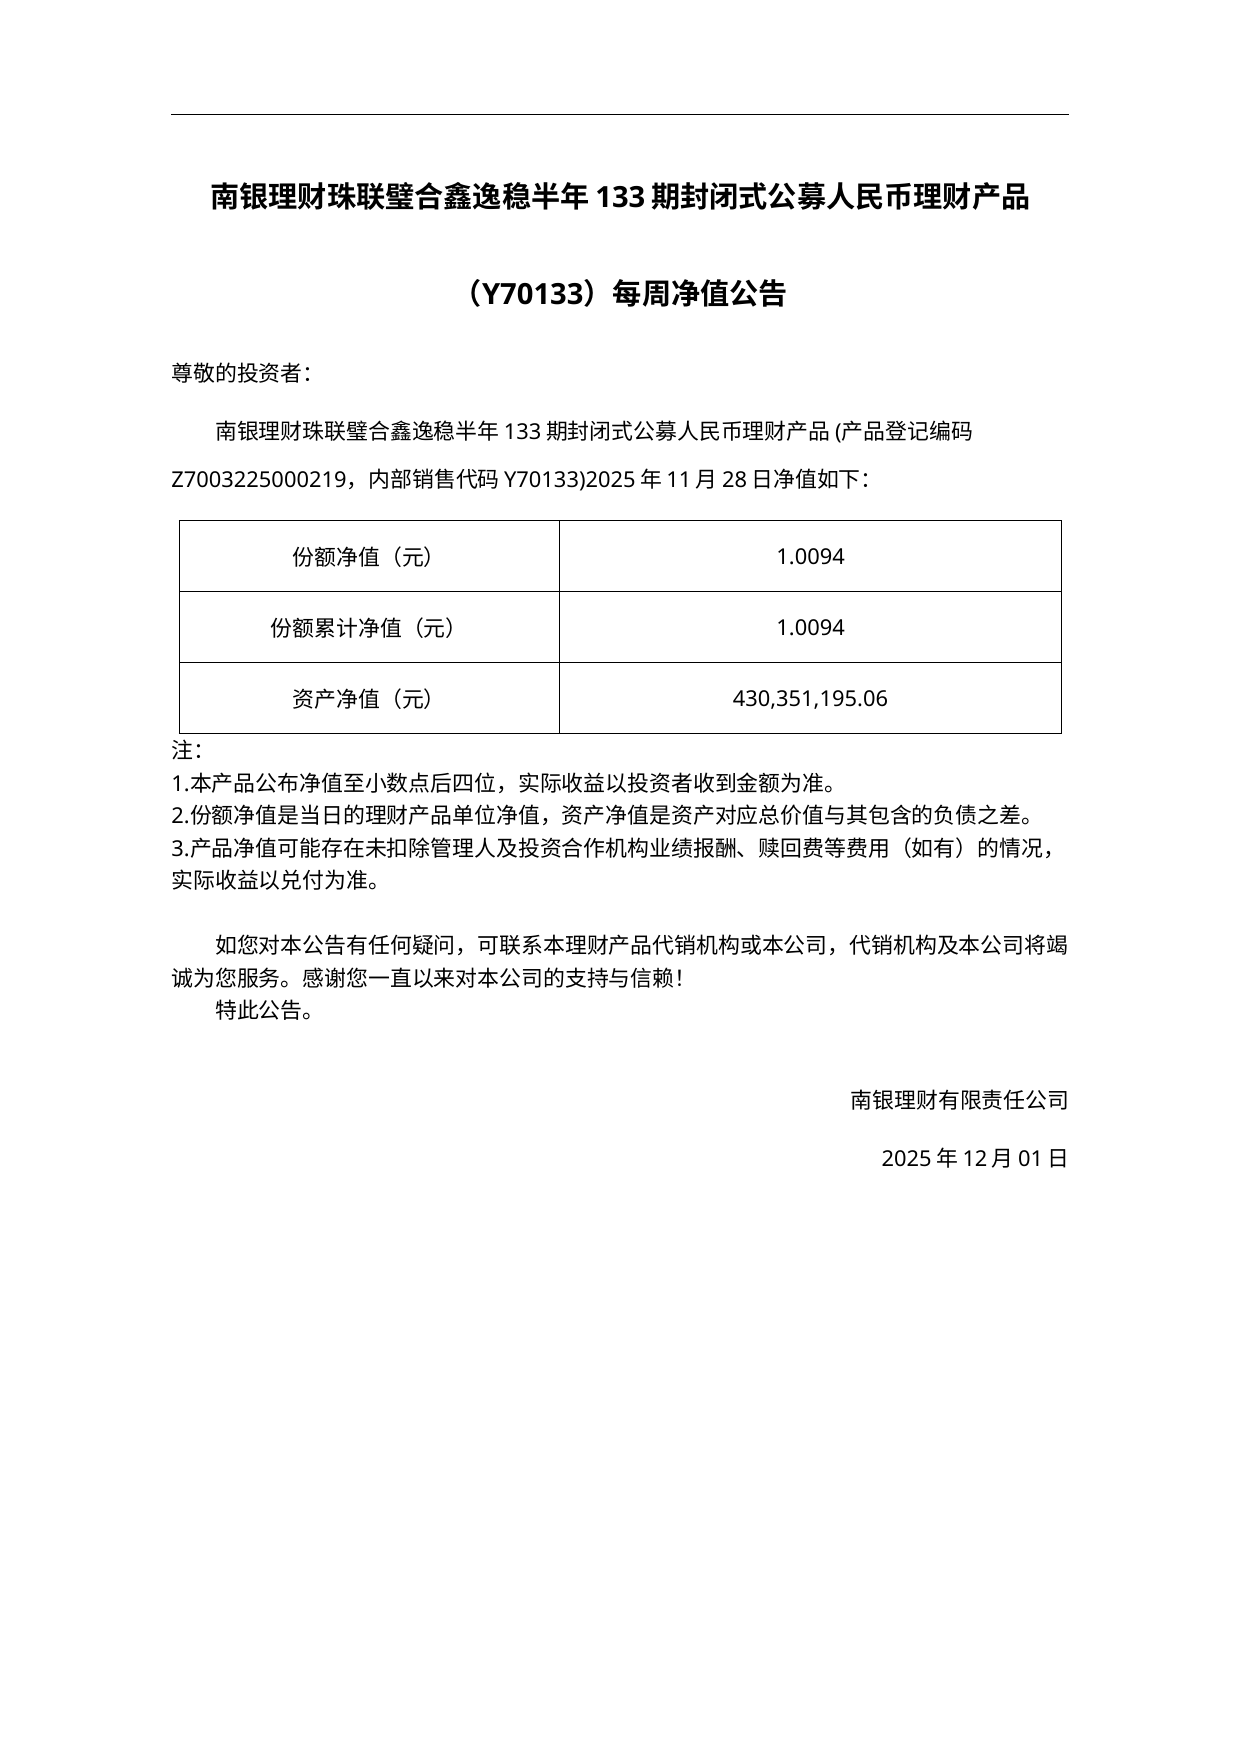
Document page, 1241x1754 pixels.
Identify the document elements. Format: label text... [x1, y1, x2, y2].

table_header 份额净值（元） [180, 521, 559, 591]
text 2025年12月01日 [171, 1140, 1069, 1173]
text 1.本产品公布净值至小数点后四位，实际收益以投资者收到金额为准。 [171, 765, 1069, 798]
text 注： [171, 733, 1069, 765]
text 如您对本公告有任何疑问，可联系本理财产品代销机构或本公司，代销机构及本公司将竭诚为您服务。感谢您一直以来对本公司的支持与信赖！ [171, 928, 1069, 993]
text 南银理财珠联璧合鑫逸稳半年133期封闭式公募人民币理财产品 (产品登记编码Z7003225000219，内部销售代码Y70133)2025年11月28日净值如下： [171, 413, 1069, 494]
text 尊敬的投资者： [171, 355, 1069, 388]
text 南银理财有限责任公司 [171, 1082, 1069, 1115]
table_cell 资产净值（元） [180, 663, 559, 733]
table_cell 1.0094 [560, 592, 1061, 662]
text 特此公告。 [171, 993, 1069, 1025]
text 3.产品净值可能存在未扣除管理人及投资合作机构业绩报酬、赎回费等费用（如有）的情况，实际收益以兑付为准。 [171, 830, 1069, 895]
text 2.份额净值是当日的理财产品单位净值，资产净值是资产对应总价值与其包含的负债之差。 [171, 798, 1069, 830]
text 南银理财珠联璧合鑫逸稳半年133期封闭式公募人民币理财产品（Y70133）每周净值公告 [171, 162, 1069, 324]
table_header 1.0094 [560, 521, 1061, 591]
table_cell 430,351,195.06 [560, 663, 1061, 733]
table_cell 份额累计净值（元） [180, 592, 559, 662]
